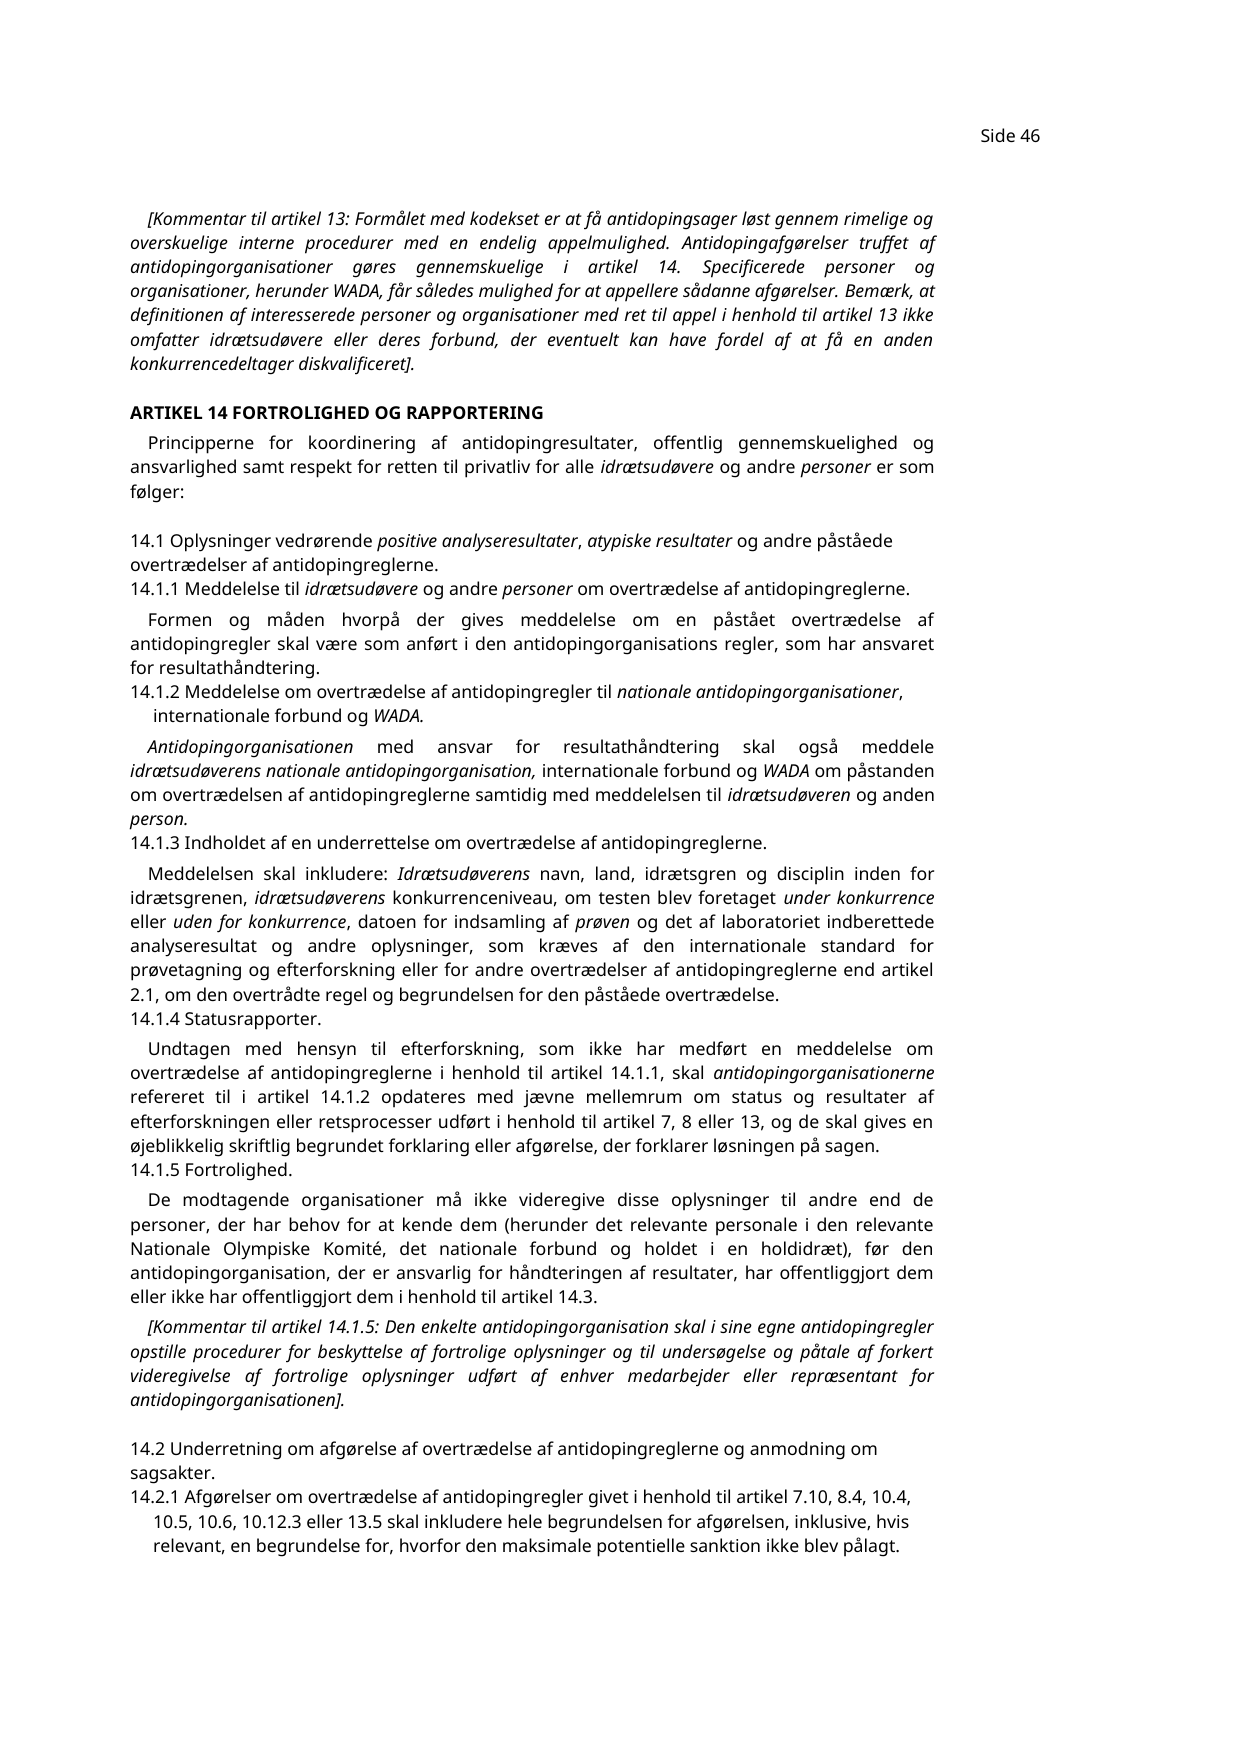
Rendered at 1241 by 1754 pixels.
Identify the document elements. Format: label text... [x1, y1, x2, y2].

text Principperne for koordinering af antidopingresultater, offentlig gennemskuelighed og ansvarlighed samt respekt for retten til privatliv for alle idrætsudøvere og andre personer er som følger: [130, 431, 935, 503]
text Undtagen med hensyn til efterforskning, som ikke har medført en meddelelse om overtrædelse af antidopingreglerne i henhold til artikel 14.1.1, skal antidopingorganisationerne refereret til i artikel 14.1.2 opdateres med jævne mellemrum om status og resultater af efterforskningen eller retsprocesser udført i henhold til artikel 7, 8 eller 13, og de skal gives en øjeblikkelig skriftlig begrundet forklaring eller afgørelse, der forklarer løsningen på sagen. [130, 1037, 935, 1157]
text 14.1.1 Meddelelse til idrætsudøvere og andre personer om overtrædelse af antidopingreglerne. [130, 577, 935, 601]
text De modtagende organisationer må ikke videregive disse oplysninger til andre end de personer, der har behov for at kende dem (herunder det relevante personale i den relevante Nationale Olympiske Komité, det nationale forbund og holdet i en holdidræt), før den antidopingorganisation, der er ansvarlig for håndteringen af resultater, har offentliggjort dem eller ikke har offentliggjort dem i henhold til artikel 14.3. [130, 1188, 935, 1309]
text 14.2 Underretning om afgørelse af overtrædelse af antidopingreglerne og anmodning om sagsakter. [130, 1437, 935, 1485]
text ARTIKEL 14 FORTROLIGHED OG RAPPORTERING [130, 400, 935, 424]
text [Kommentar til artikel 14.1.5: Den enkelte antidopingorganisation skal i sine egne antidopingregler opstille procedurer for beskyttelse af fortrolige oplysninger og til undersøgelse og påtale af forkert videregivelse af fortrolige oplysninger udført af enhver medarbejder eller repræsentant for antidopingorganisationen]. [130, 1315, 935, 1412]
text 14.1.4 Statusrapporter. [130, 1006, 935, 1030]
text 14.1.5 Fortrolighed. [130, 1157, 935, 1182]
text Meddelelsen skal inkludere: Idrætsudøverens navn, land, idrætsgren og disciplin inden for idrætsgrenen, idrætsudøverens konkurrenceniveau, om testen blev foretaget under konkurrence eller uden for konkurrence, datoen for indsamling af prøven og det af laboratoriet indberettede analyseresultat og andre oplysninger, som kræves af den internationale standard for prøvetagning og efterforskning eller for andre overtrædelser af antidopingreglerne end artikel 2.1, om den overtrådte regel og begrundelsen for den påståede overtrædelse. [130, 861, 935, 1006]
text 14.1.3 Indholdet af en underrettelse om overtrædelse af antidopingreglerne. [130, 831, 935, 855]
text 14.1.2 Meddelelse om overtrædelse af antidopingregler til nationale antidopingorganisationer, internationale forbund og WADA. [130, 679, 935, 728]
text Antidopingorganisationen med ansvar for resultathåndtering skal også meddele idrætsudøverens nationale antidopingorganisation, internationale forbund og WADA om påstanden om overtrædelsen af antidopingreglerne samtidig med meddelelsen til idrætsudøveren og anden person. [130, 734, 935, 831]
text Formen og måden hvorpå der gives meddelelse om en påstået overtrædelse af antidopingregler skal være som anført i den antidopingorganisations regler, som har ansvaret for resultathåndtering. [130, 607, 935, 679]
text 14.1 Oplysninger vedrørende positive analyseresultater, atypiske resultater og andre påståede overtrædelser af antidopingreglerne. [130, 528, 935, 577]
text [130, 1485, 935, 1557]
text [Kommentar til artikel 13: Formålet med kodekset er at få antidopingsager løst gennem rimelige og overskuelige interne procedurer med en endelig appelmulighed. Antidopingafgørelser truffet af antidopingorganisationer gøres gennemskuelige i artikel 14. Specificerede personer og organisationer, herunder WADA, får således mulighed for at appellere sådanne afgørelser. Bemærk, at definitionen af interesserede personer og organisationer med ret til appel i henhold til artikel 13 ikke omfatter idrætsudøvere eller deres forbund, der eventuelt kan have fordel af at få en anden konkurrencedeltager diskvalificeret]. [130, 206, 935, 375]
